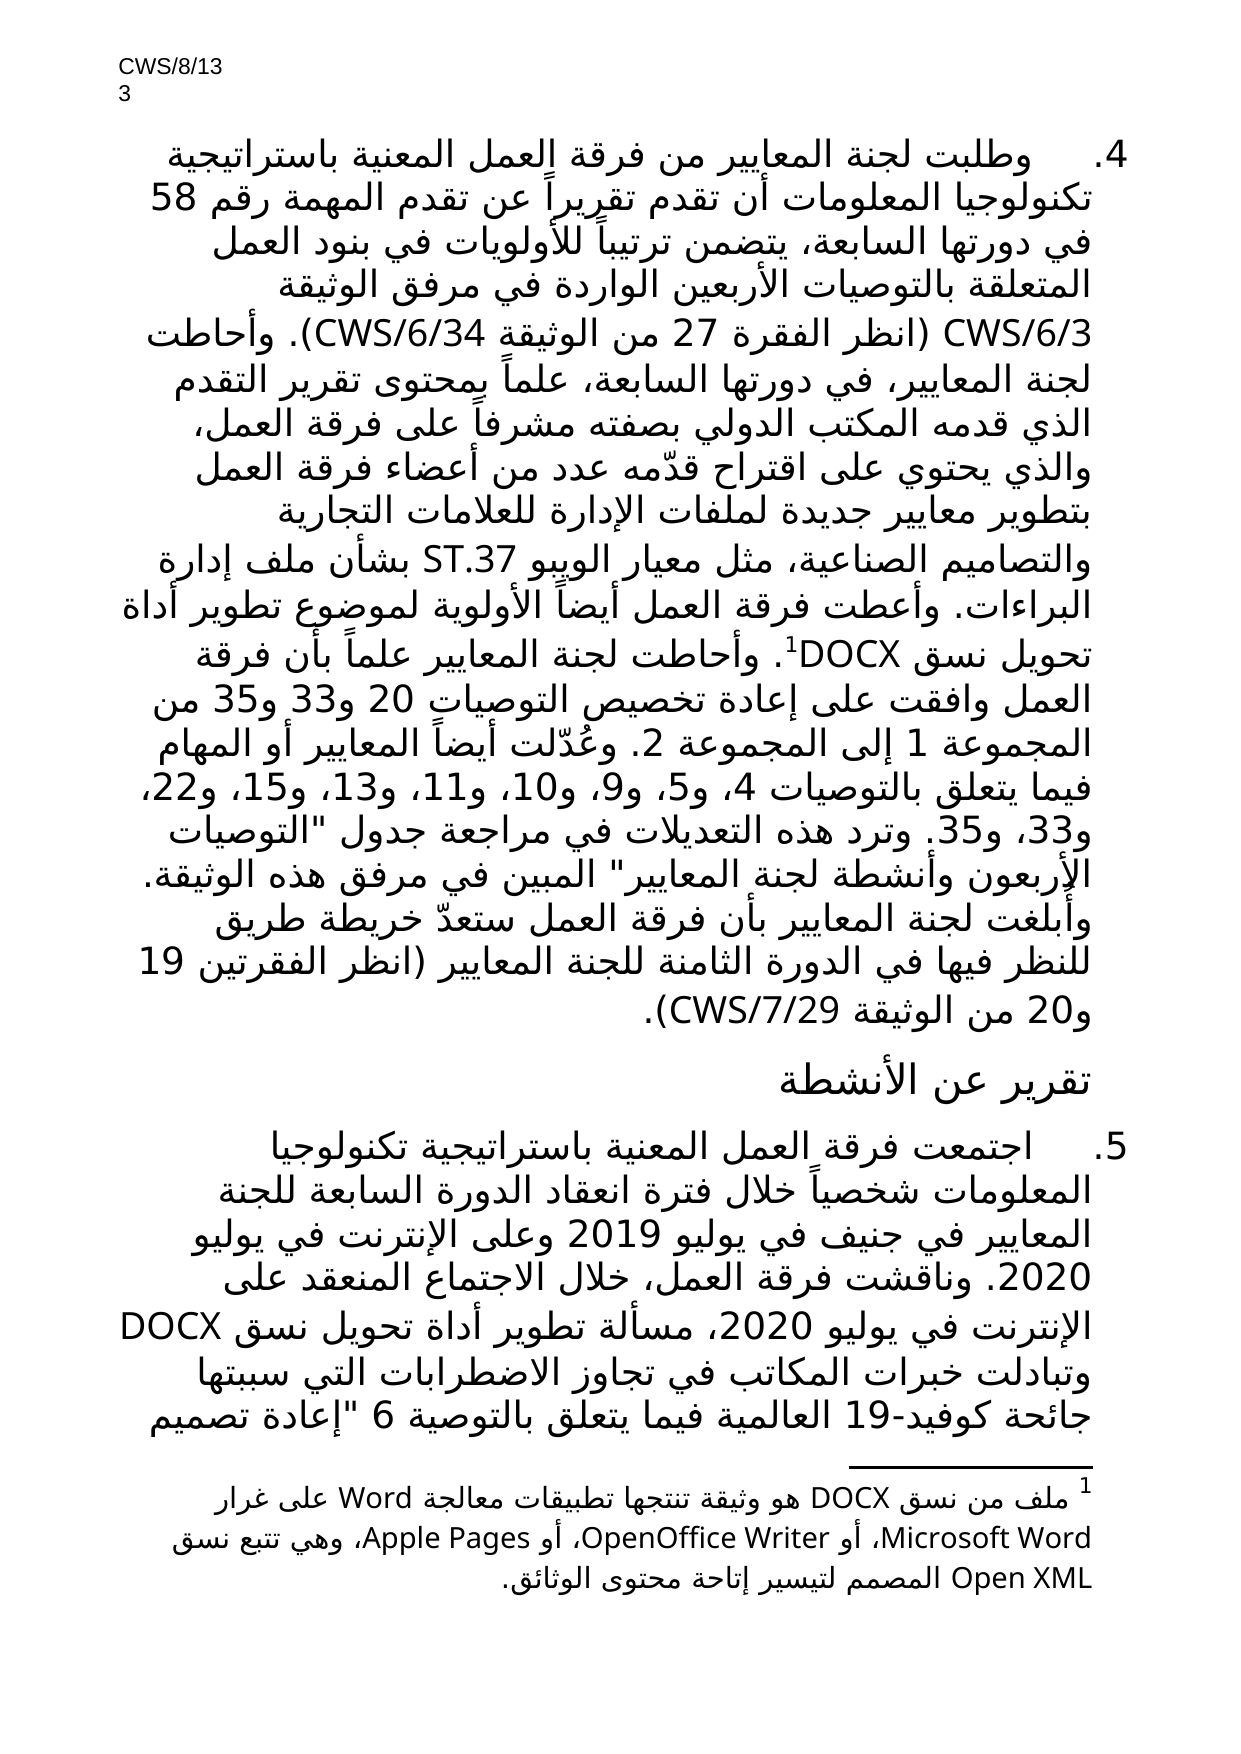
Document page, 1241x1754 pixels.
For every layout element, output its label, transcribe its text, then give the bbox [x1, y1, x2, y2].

subtitle تقرير عن الأنشطة [118, 1056, 1092, 1104]
text وطلبت لجنة المعايير من فرقة العمل المعنية باستراتيجية تكنولوجيا المعلومات أن تقدم تقريراً عن تقدم المهمة رقم 58 في دورتها السابعة، يتضمن ترتيباً للأولويات في بنود العمل المتعلقة بالتوصيات الأربعين الواردة في مرفق الوثيقة CWS/6/3 (انظر الفقرة 27 من الوثيقة CWS/6/34). وأحاطت لجنة المعايير، في دورتها السابعة، علماً بمحتوى تقرير التقدم الذي قدمه المكتب الدولي بصفته مشرفاً على فرقة العمل، والذي يحتوي على اقتراح قدّمه عدد من أعضاء فرقة العمل بتطوير معايير جديدة لملفات الإدارة للعلامات التجارية والتصاميم الصناعية، مثل معيار الويبو ST.37 بشأن ملف إدارة البراءات. وأعطت فرقة العمل أيضاً الأولوية لموضوع تطوير أداة تحويل نسق DOCX. وأحاطت لجنة المعايير علماً بأن فرقة العمل وافقت على إعادة تخصيص التوصيات 20 و33 و35 من المجموعة 1 إلى المجموعة 2. وعُدّلت أيضاً المعايير أو المهام فيما يتعلق بالتوصيات 4، و5، و9، و10، و11، و13، و15، و22، و33، و35. وترد هذه التعديلات في مراجعة جدول "التوصيات الأربعون وأنشطة لجنة المعايير" المبين في مرفق هذه الوثيقة. وأُبلغت لجنة المعايير بأن فرقة العمل ستعدّ خريطة طريق للنظر فيها في الدورة الثامنة للجنة المعايير (انظر الفقرتين 19 و20 من الوثيقة CWS/7/29). [118, 132, 1092, 1035]
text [118, 1125, 1092, 1438]
